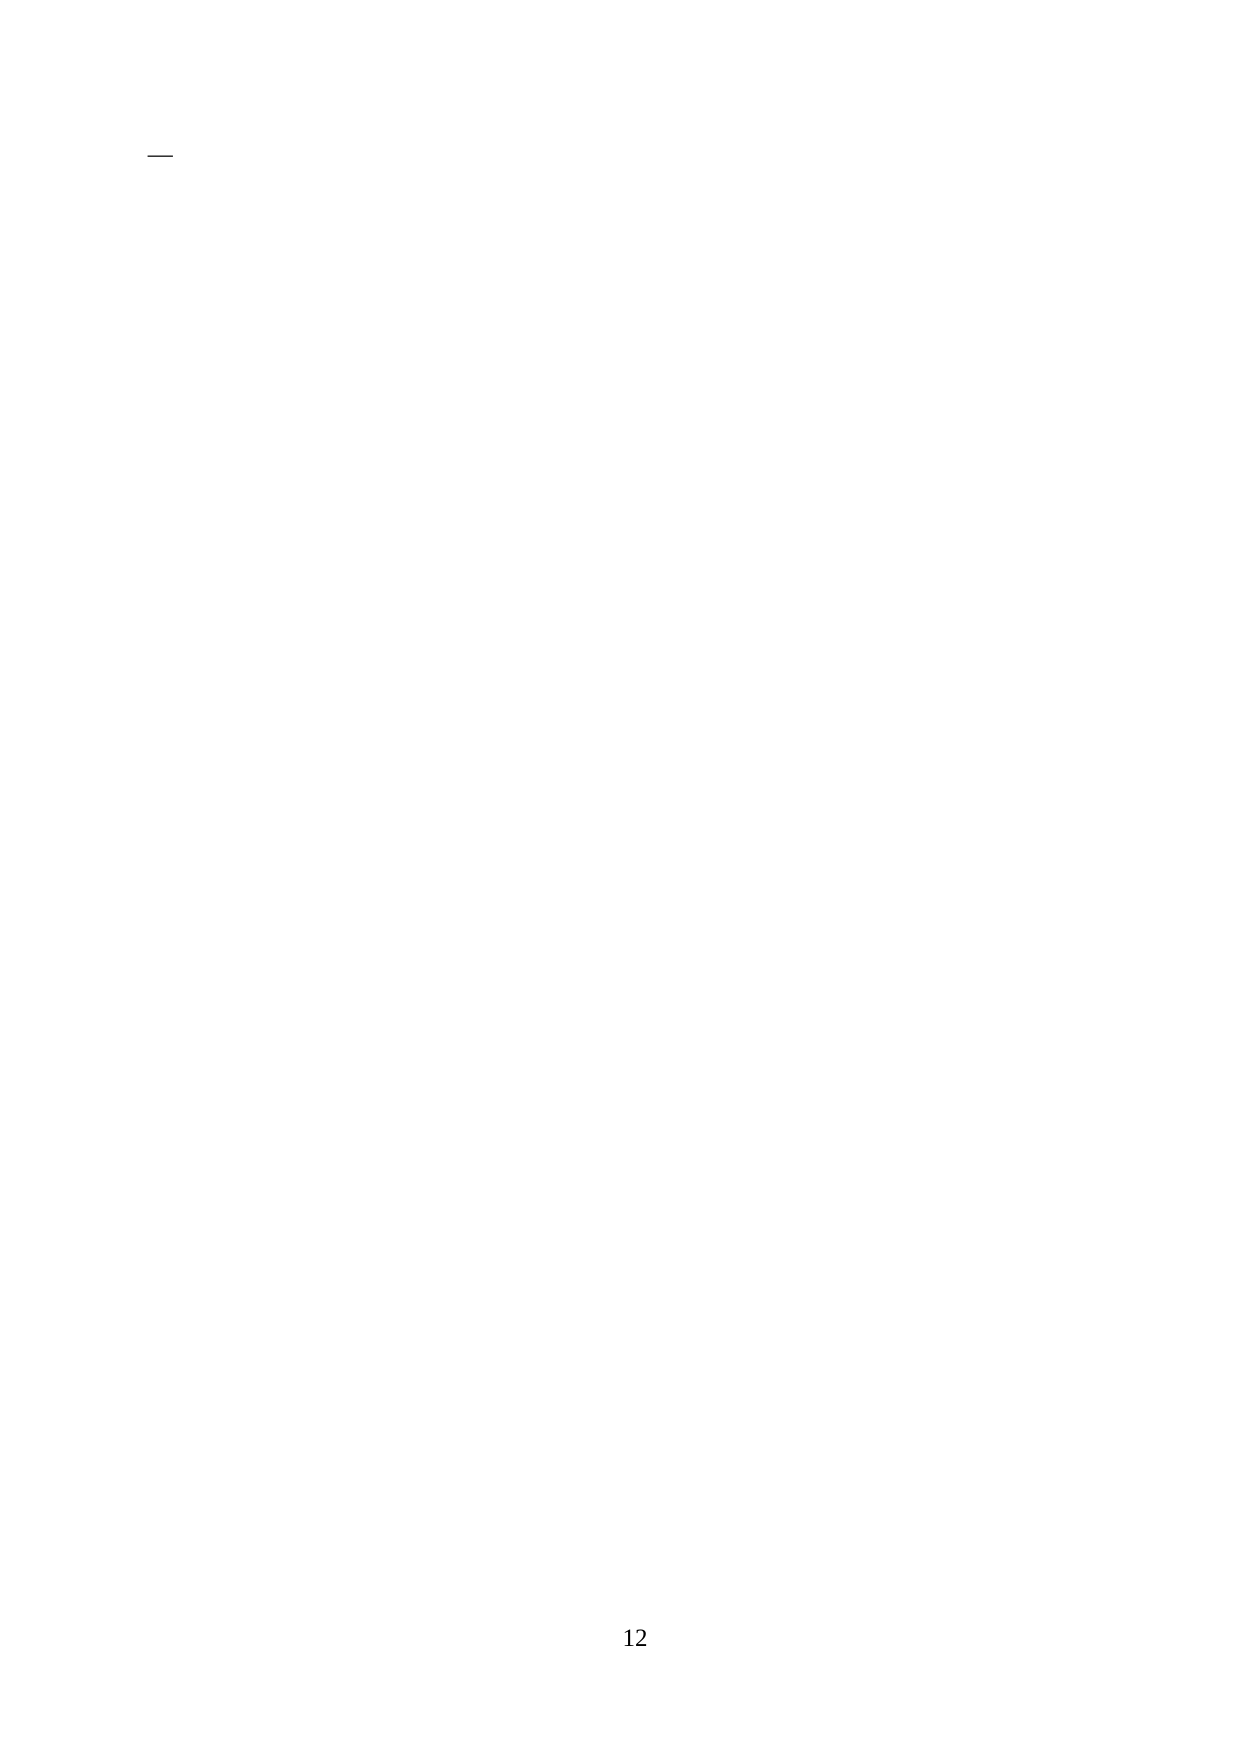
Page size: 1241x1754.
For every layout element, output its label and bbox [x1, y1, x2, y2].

text [148, 139, 1096, 168]
